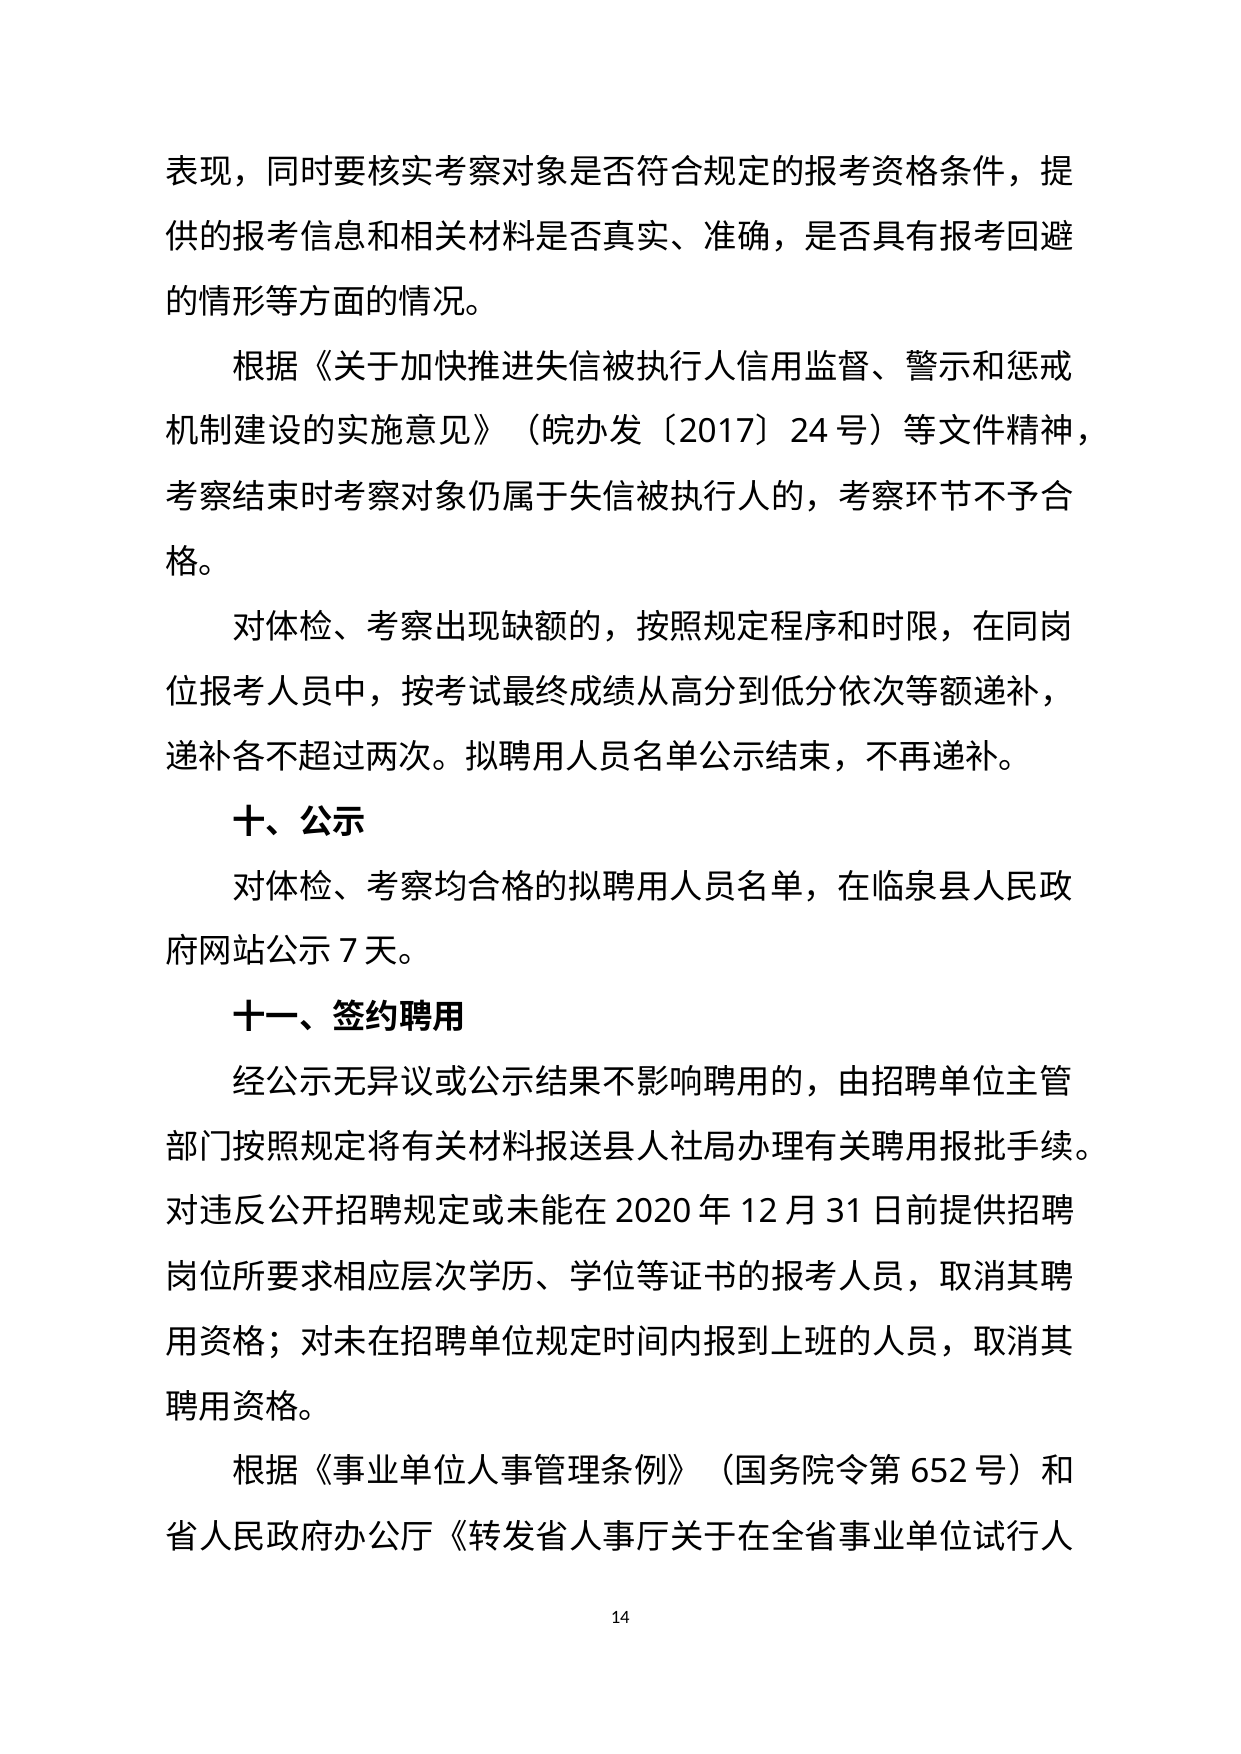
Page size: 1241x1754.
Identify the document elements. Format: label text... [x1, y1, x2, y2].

text 经公示无异议或公示结果不影响聘用的，由招聘单位主管部门按照规定将有关材料报送县人社局办理有关聘用报批手续。对违反公开招聘规定或未能在2020年12月31日前提供招聘岗位所要求相应层次学历、学位等证书的报考人员，取消其聘用资格；对未在招聘单位规定时间内报到上班的人员，取消其聘用资格。 [165, 1046, 1075, 1436]
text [165, 136, 1075, 331]
text 根据《关于加快推进失信被执行人信用监督、警示和惩戒机制建设的实施意见》（皖办发〔2017〕24号）等文件精神，考察结束时考察对象仍属于失信被执行人的，考察环节不予合格。 [165, 331, 1075, 591]
text 对体检、考察均合格的拟聘用人员名单，在临泉县人民政府网站公示7天。 [165, 851, 1075, 981]
text 对体检、考察出现缺额的，按照规定程序和时限，在同岗位报考人员中，按考试最终成绩从高分到低分依次等额递补，递补各不超过两次。拟聘用人员名单公示结束，不再递补。 [165, 591, 1075, 786]
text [165, 1436, 1075, 1566]
text 十、公示 [165, 786, 1075, 851]
text 十一、签约聘用 [165, 981, 1075, 1046]
